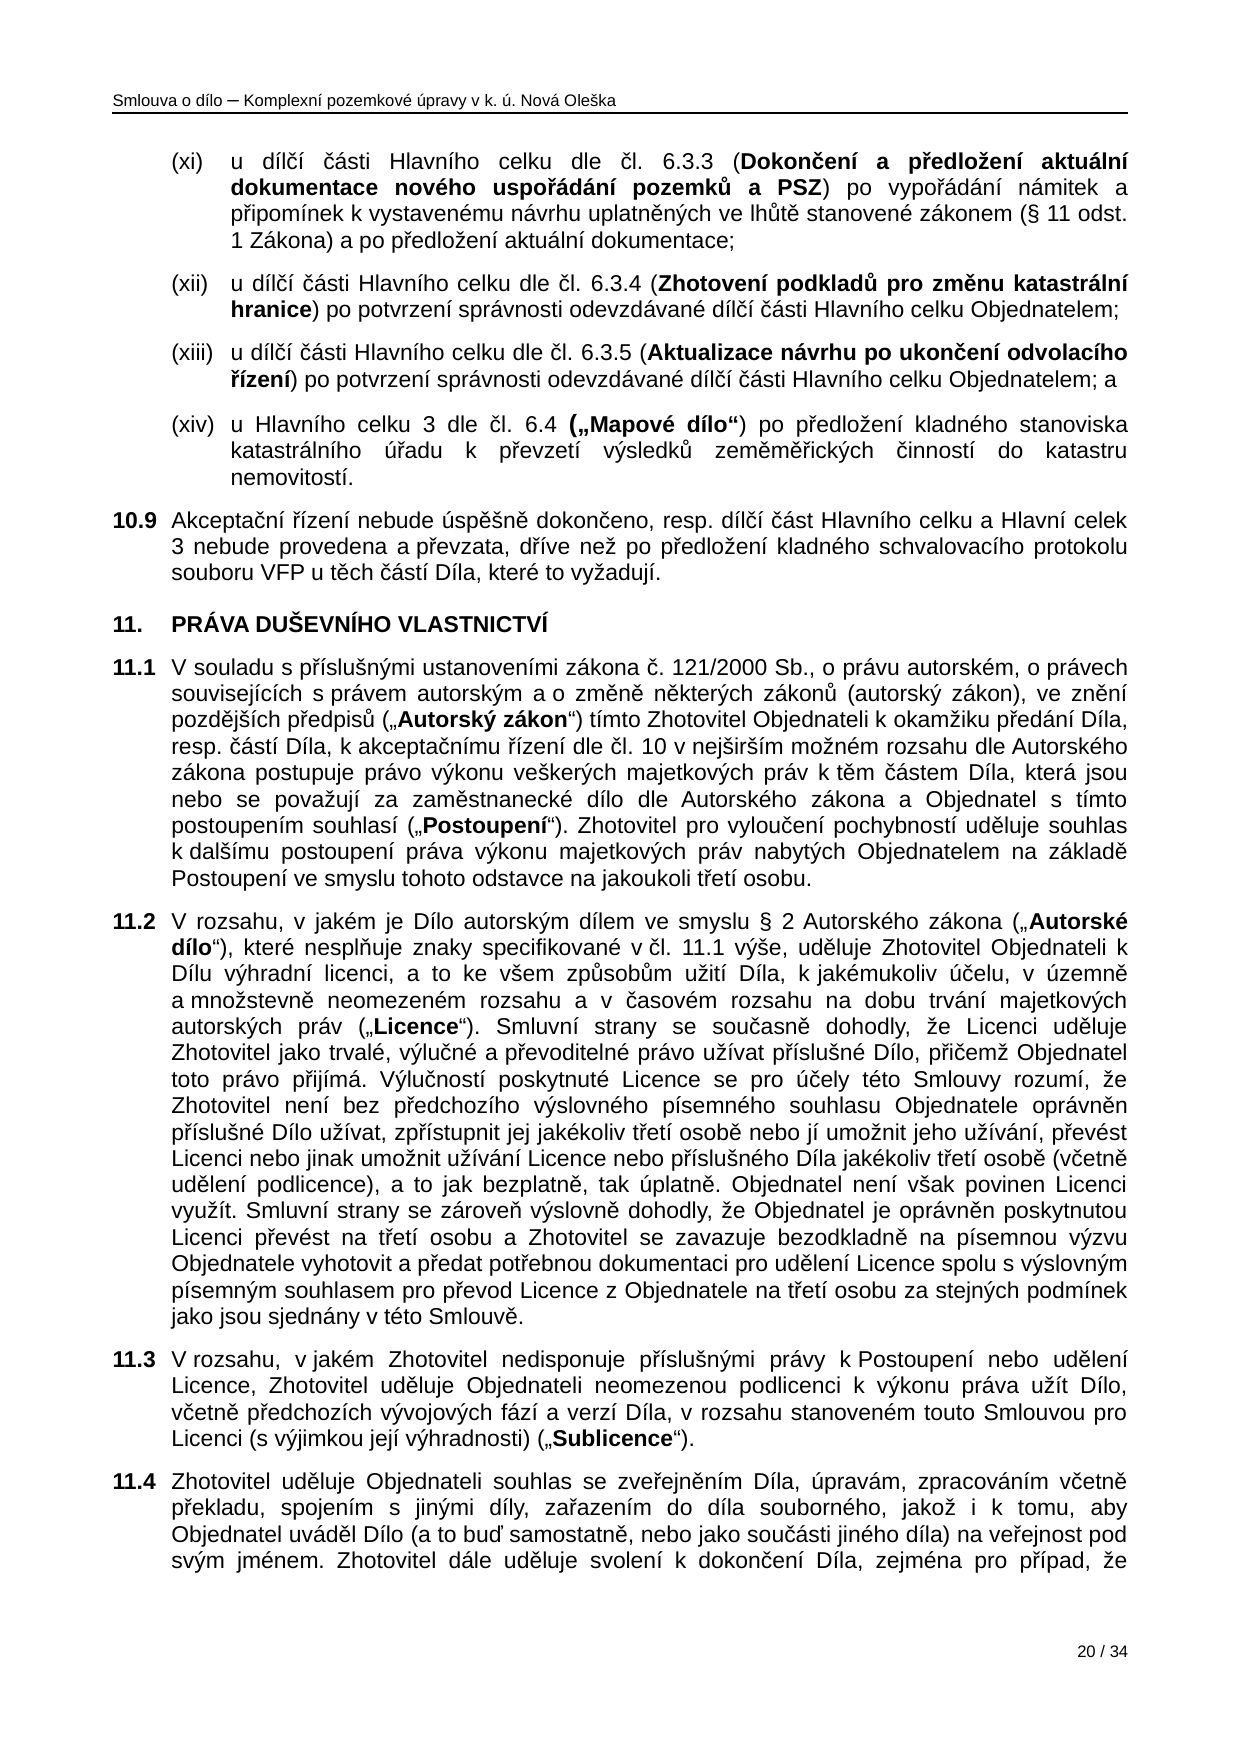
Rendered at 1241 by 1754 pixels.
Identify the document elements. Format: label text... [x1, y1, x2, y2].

list u dílčí části Hlavního celku dle čl. 6.3.3 (Dokončení a předložení aktuální dokumentace nového uspořádání pozemků a PSZ) po vypořádání námitek a připomínek k vystavenému návrhu uplatněných ve lhůtě stanovené zákonem (§ 11 odst. 1 Zákona) a po předložení aktuální dokumentace; [171, 148, 1128, 253]
text V rozsahu, v jakém je Dílo autorským dílem ve smyslu § 2 Autorského zákona („Autorské dílo“), které nesplňuje znaky specifikované v čl. 11.1 výše, uděluje Zhotovitel Objednateli k Dílu výhradní licenci, a to ke všem způsobům užití Díla, k jakémukoliv účelu, v územně a množstevně neomezeném rozsahu a v časovém rozsahu na dobu trvání majetkových autorských práv („Licence“). Smluvní strany se současně dohodly, že Licenci uděluje Zhotovitel jako trvalé, výlučné a převoditelné právo užívat příslušné Dílo, přičemž Objednatel toto právo přijímá. Výlučností poskytnuté Licence se pro účely této Smlouvy rozumí, že Zhotovitel není bez předchozího výslovného písemného souhlasu Objednatele oprávněn příslušné Dílo užívat, zpřístupnit jej jakékoliv třetí osobě nebo jí umožnit jeho užívání, převést Licenci nebo jinak umožnit užívání Licence nebo příslušného Díla jakékoliv třetí osobě (včetně udělení podlicence), a to jak bezplatně, tak úplatně. Objednatel není však povinen Licenci využít. Smluvní strany se zároveň výslovně dohodly, že Objednatel je oprávněn poskytnutou Licenci převést na třetí osobu a Zhotovitel se zavazuje bezodkladně na písemnou výzvu Objednatele vyhotovit a předat potřebnou dokumentaci pro udělení Licence spolu s výslovným písemným souhlasem pro převod Licence z Objednatele na třetí osobu za stejných podmínek jako jsou sjednány v této Smlouvě. [112, 908, 1128, 1329]
text V rozsahu, v jakém Zhotovitel nedisponuje příslušnými právy k Postoupení nebo udělení Licence, Zhotovitel uděluje Objednateli neomezenou podlicenci k výkonu práva užít Dílo, včetně předchozích vývojových fází a verzí Díla, v rozsahu stanoveném touto Smlouvou pro Licenci (s výjimkou její výhradnosti) („Sublicence“). [112, 1346, 1128, 1451]
list u dílčí části Hlavního celku dle čl. 6.3.5 (Aktualizace návrhu po ukončení odvolacího řízení) po potvrzení správnosti odevzdávané dílčí části Hlavního celku Objednatelem; a [171, 339, 1128, 392]
list u dílčí části Hlavního celku dle čl. 6.3.4 (Zhotovení podkladů pro změnu katastrální hranice) po potvrzení správnosti odevzdávané dílčí části Hlavního celku Objednatelem; [171, 270, 1128, 322]
text Práva duševního vlastnictví [112, 611, 1128, 637]
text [112, 1468, 1128, 1573]
list u Hlavního celku 3 dle čl. 6.4 („Mapové dílo“) po předložení kladného stanoviska katastrálního úřadu k převzetí výsledků zeměměřických činností do katastru nemovitostí. [171, 408, 1128, 490]
text V souladu s příslušnými ustanoveními zákona č. 121/2000 Sb., o právu autorském, o právech souvisejících s právem autorským a o změně některých zákonů (autorský zákon), ve znění pozdějších předpisů („Autorský zákon“) tímto Zhotovitel Objednateli k okamžiku předání Díla, resp. částí Díla, k akceptačnímu řízení dle čl. 10 v nejširším možném rozsahu dle Autorského zákona postupuje právo výkonu veškerých majetkových práv k těm částem Díla, která jsou nebo se považují za zaměstnanecké dílo dle Autorského zákona a Objednatel s tímto postoupením souhlasí („Postoupení“). Zhotovitel pro vyloučení pochybností uděluje souhlas k dalšímu postoupení práva výkonu majetkových práv nabytých Objednatelem na základě Postoupení ve smyslu tohoto odstavce na jakoukoli třetí osobu. [112, 654, 1128, 891]
text Akceptační řízení nebude úspěšně dokončeno, resp. dílčí část Hlavního celku a Hlavní celek 3 nebude provedena a převzata, dříve než po předložení kladného schvalovacího protokolu souboru VFP u těch částí Díla, které to vyžadují. [112, 507, 1128, 586]
